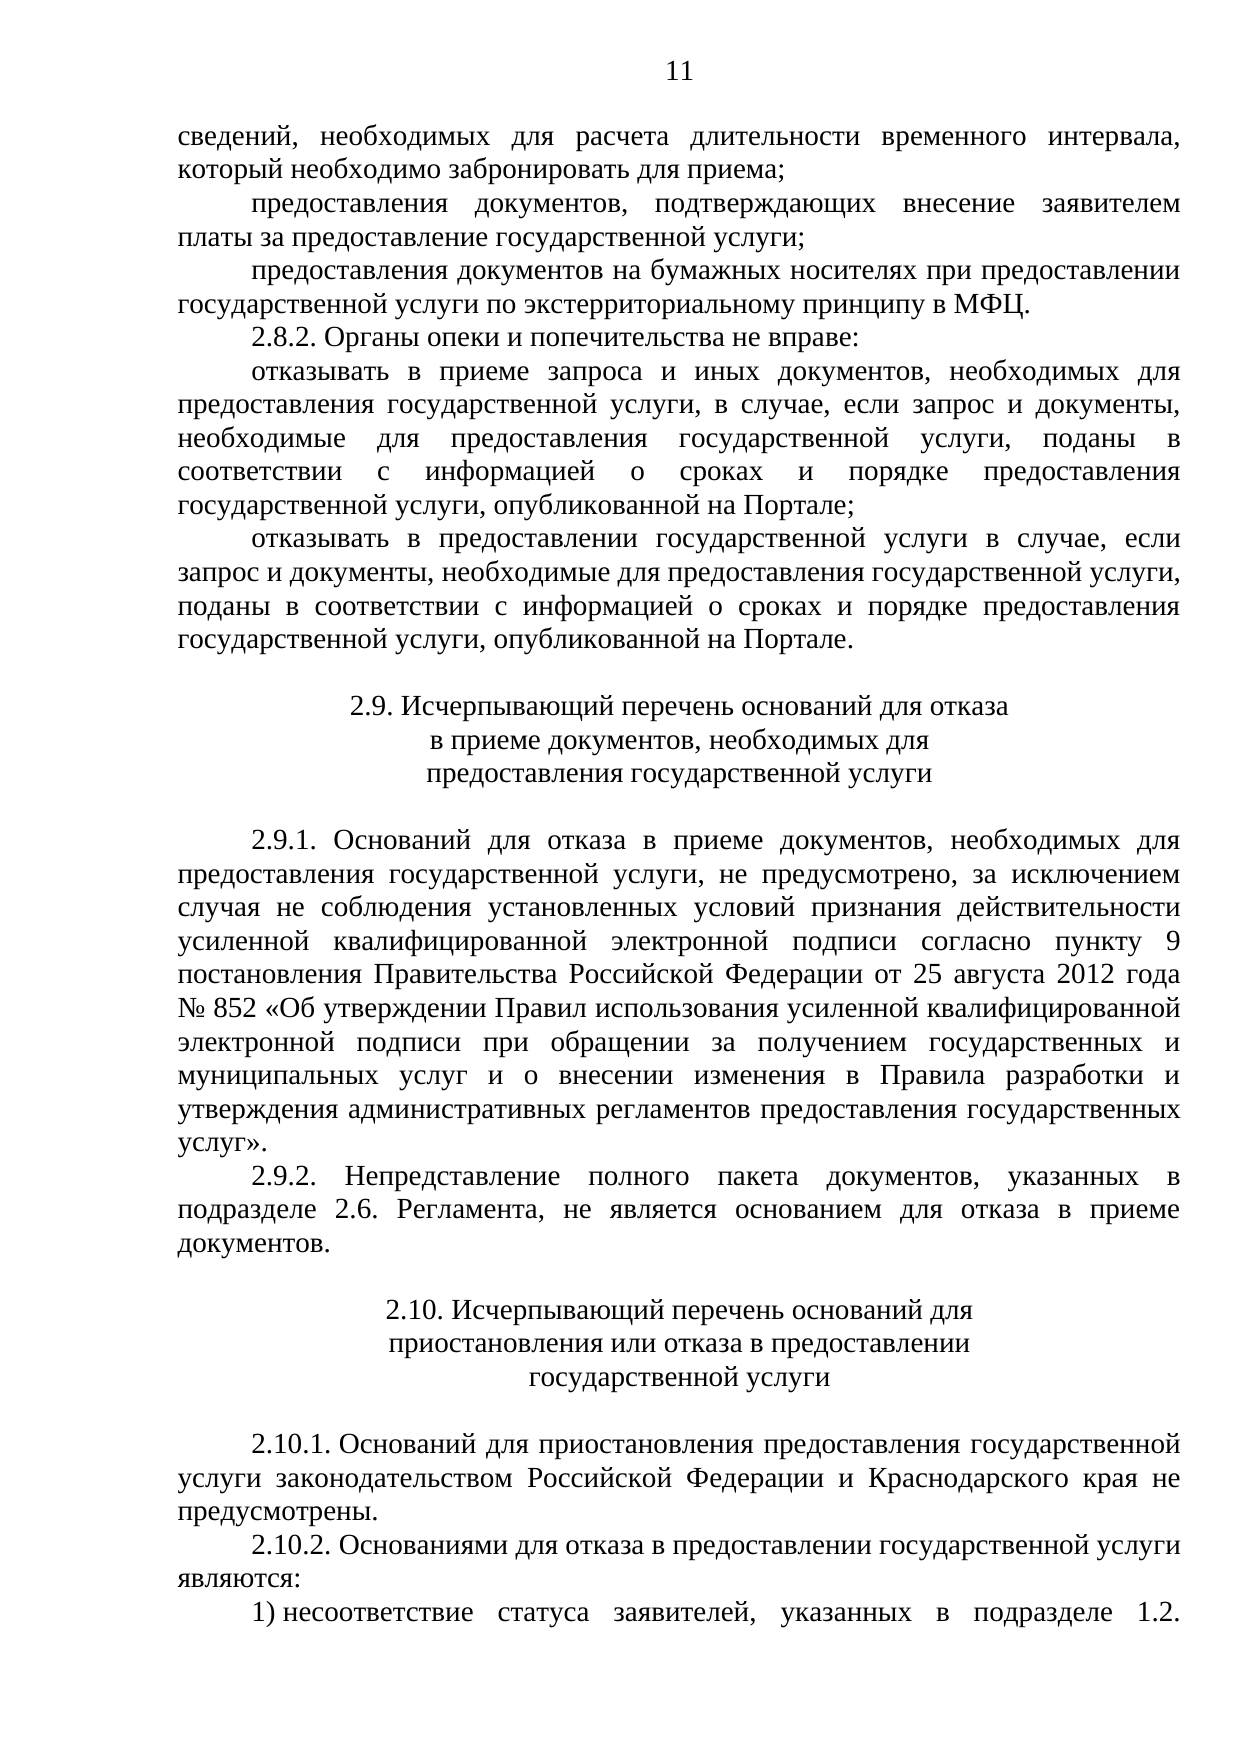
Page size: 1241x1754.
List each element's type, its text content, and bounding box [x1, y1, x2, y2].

text 2.10. Исчерпывающий перечень оснований для [177, 1292, 1181, 1326]
text 2.10.2. Основаниями для отказа в предоставлении государственной услуги являются: [177, 1527, 1181, 1594]
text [177, 1594, 1181, 1627]
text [177, 118, 1181, 185]
text приостановления или отказа в предоставлении [177, 1326, 1181, 1359]
text предоставления документов, подтверждающих внесение заявителем платы за предоставление государственной услуги; [177, 185, 1181, 252]
text предоставления государственной услуги [177, 755, 1181, 789]
text предоставления документов на бумажных носителях при предоставлении государственной услуги по экстерриториальному принципу в МФЦ. [177, 252, 1181, 319]
text 2.9. Исчерпывающий перечень оснований для отказа [177, 688, 1181, 722]
text в приеме документов, необходимых для [177, 722, 1181, 755]
text 2.8.2. Органы опеки и попечительства не вправе: [177, 319, 1181, 353]
text 2.9.1. Оснований для отказа в приеме документов, необходимых для предоставления государственной услуги, не предусмотрено, за исключением случая не соблюдения установленных условий признания действительности усиленной квалифицированной электронной подписи согласно пункту 9 постановления Правительства Российской Федерации от 25 августа 2012 года № 852 «Об утверждении Правил использования усиленной квалифицированной электронной подписи при обращении за получением государственных и муниципальных услуг и о внесении изменения в Правила разработки и утверждения административных регламентов предоставления государственных услуг». [177, 822, 1181, 1158]
text отказывать в приеме запроса и иных документов, необходимых для предоставления государственной услуги, в случае, если запрос и документы, необходимые для предоставления государственной услуги, поданы в соответствии с информацией о сроках и порядке предоставления государственной услуги, опубликованной на Портале; [177, 353, 1181, 521]
text отказывать в предоставлении государственной услуги в случае, если запрос и документы, необходимые для предоставления государственной услуги, поданы в соответствии с информацией о сроках и порядке предоставления государственной услуги, опубликованной на Портале. [177, 521, 1181, 655]
text государственной услуги [177, 1359, 1181, 1393]
text 2.10.1. Оснований для приостановления предоставления государственной услуги законодательством Российской Федерации и Краснодарского края не предусмотрены. [177, 1426, 1181, 1527]
text 2.9.2. Непредставление полного пакета документов, указанных в подразделе 2.6. Регламента, не является основанием для отказа в приеме документов. [177, 1158, 1181, 1258]
